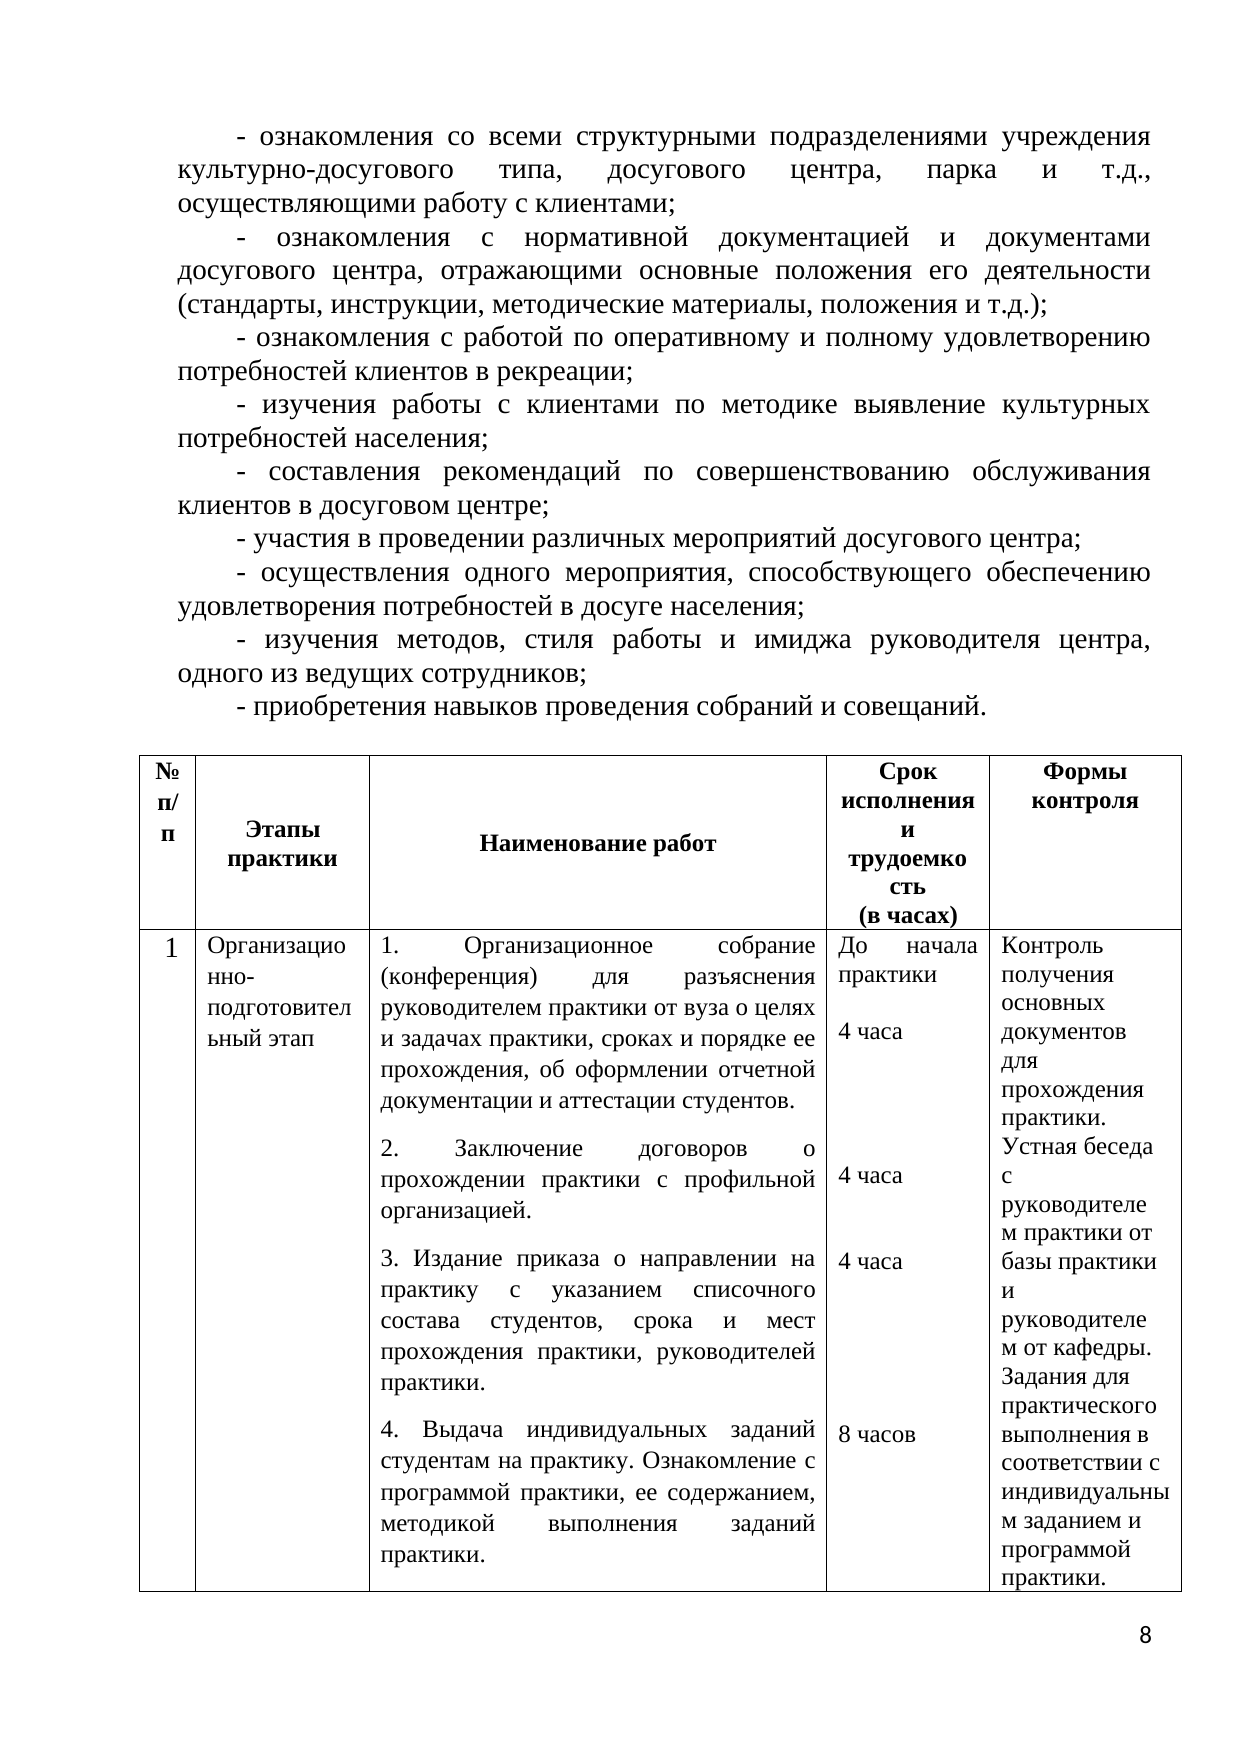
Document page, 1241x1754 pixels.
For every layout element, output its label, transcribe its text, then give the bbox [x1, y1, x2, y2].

text - приобретения навыков проведения собраний и совещаний. [177, 688, 1152, 722]
table_cell Контроль получения основных документов для прохождения практики. Устная беседа с руководителем практики от базы практики и руководителем от кафедры. Задания для практического выполнения в соответствии с индивидуальным заданием и программой практики. [990, 930, 1181, 1591]
table_cell 1 [140, 930, 195, 1591]
table_header Срок исполнения и трудоемкость (в часах) [827, 756, 989, 929]
text - изучения работы с клиентами по методике выявление культурных потребностей населения; [177, 386, 1152, 453]
text - ознакомления с нормативной документацией и документами досугового центра, отражающими основные положения его деятельности (стандарты, инструкции, методические материалы, положения и т.д.); [177, 219, 1152, 319]
text - осуществления одного мероприятия, способствующего обеспечению удовлетворения потребностей в досуге населения; [177, 554, 1152, 621]
table_header № п/п [140, 756, 195, 929]
text - изучения методов, стиля работы и имиджа руководителя центра, одного из ведущих сотрудников; [177, 621, 1152, 688]
table_cell 1. Организационное собрание (конференция) для разъяснения руководителем практики от вуза о целях и задачах практики, сроках и порядке ее прохождения, об оформлении отчетной документации и аттестации студентов. 2. Заключение договоров о прохождении практики с профильной организацией. 3. Издание приказа о направлении на практику с указанием списочного состава студентов, срока и мест прохождения практики, руководителей практики. 4. Выдача индивидуальных заданий студентам на практику. Ознакомление с программой практики, ее содержанием, методикой выполнения заданий практики. [370, 930, 826, 1591]
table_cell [196, 930, 369, 1591]
table_cell До начала практики 4 часа 4 часа 4 часа 8 часов [827, 930, 989, 1591]
text - составления рекомендаций по совершенствованию обслуживания клиентов в досуговом центре; [177, 453, 1152, 521]
table_header Формы контроля [990, 756, 1181, 929]
text - ознакомления со всеми структурными подразделениями учреждения культурно-досугового типа, досугового центра, парка и т.д., осуществляющими работу с клиентами; [177, 118, 1152, 219]
text - ознакомления с работой по оперативному и полному удовлетворению потребностей клиентов в рекреации; [177, 319, 1152, 386]
text - участия в проведении различных мероприятий досугового центра; [177, 521, 1152, 554]
table_header Наименование работ [370, 756, 826, 929]
table_header Этапы практики [196, 756, 369, 929]
